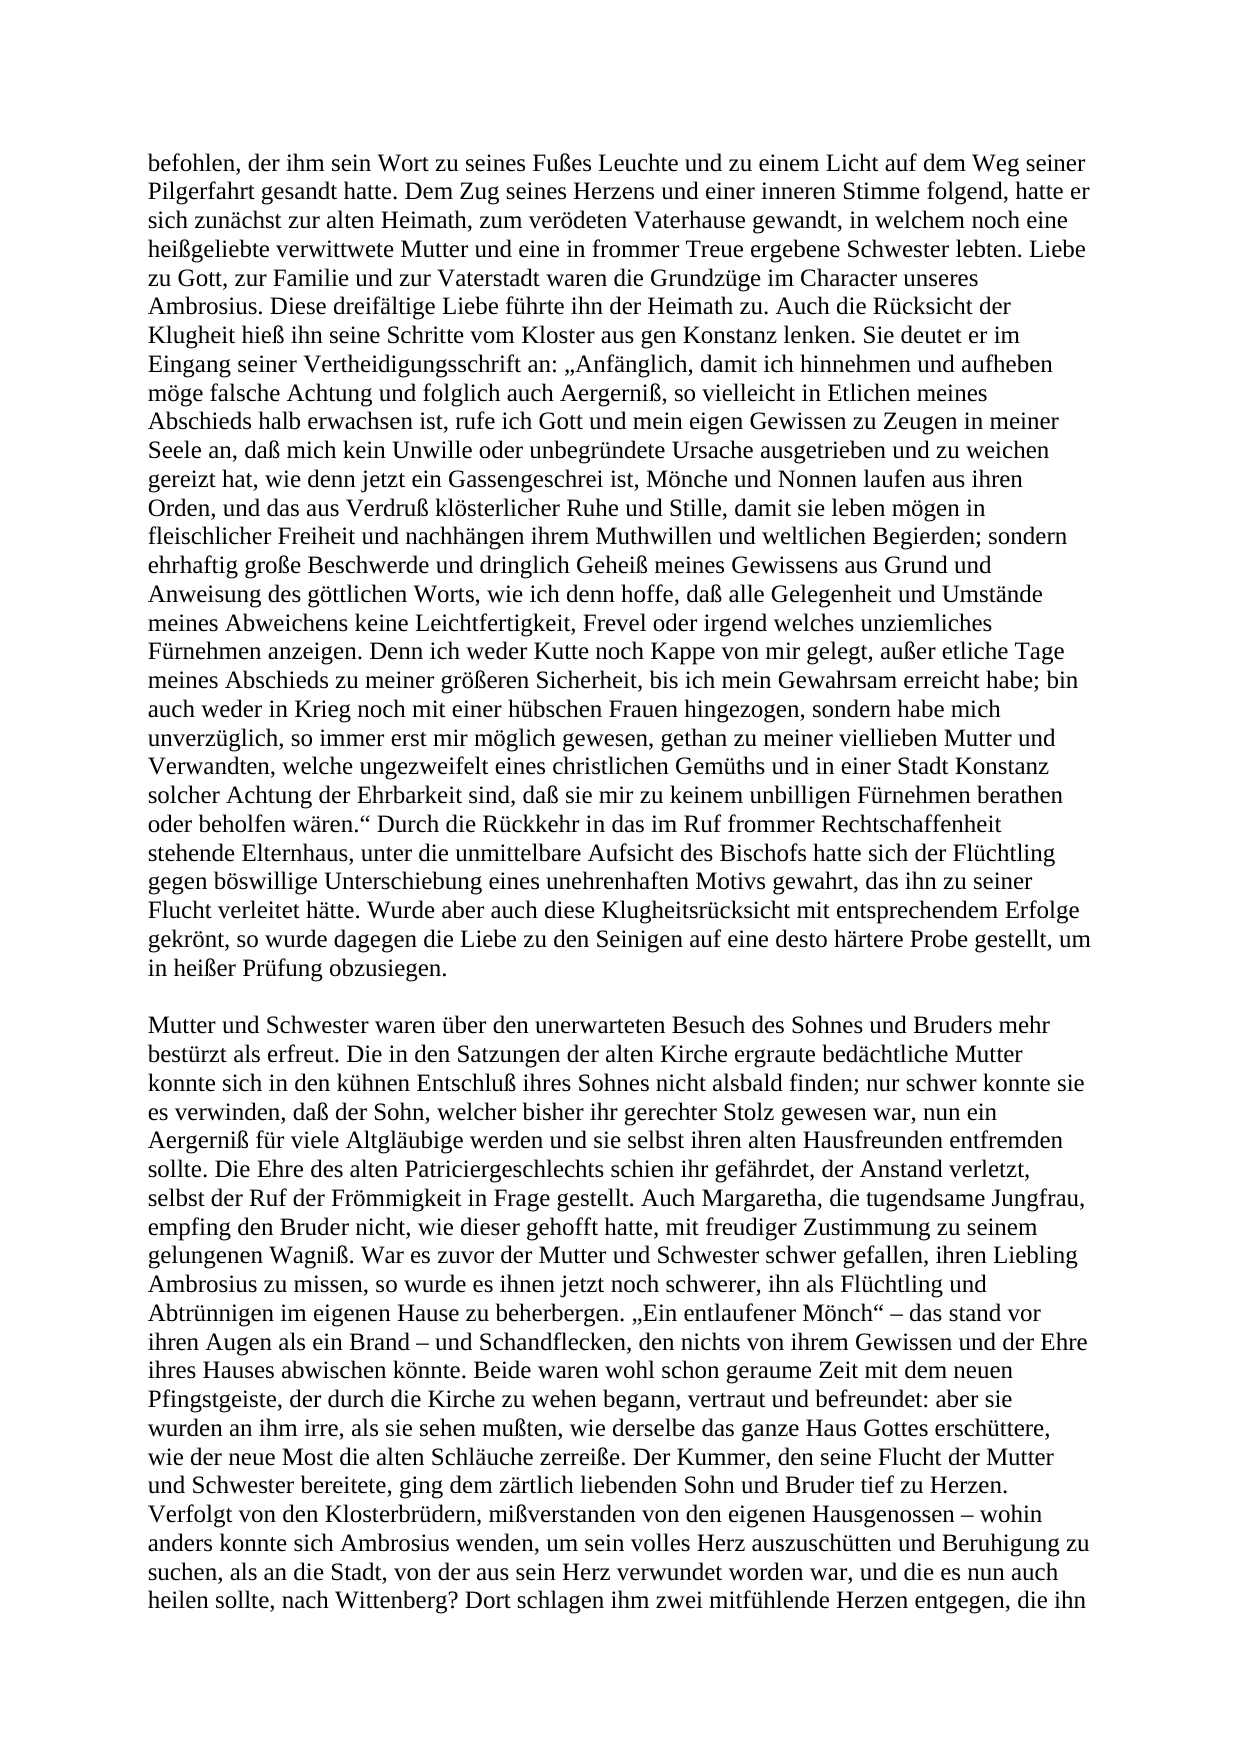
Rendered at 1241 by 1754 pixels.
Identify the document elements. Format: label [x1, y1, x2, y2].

text [148, 1011, 1093, 1614]
text [148, 148, 1093, 981]
